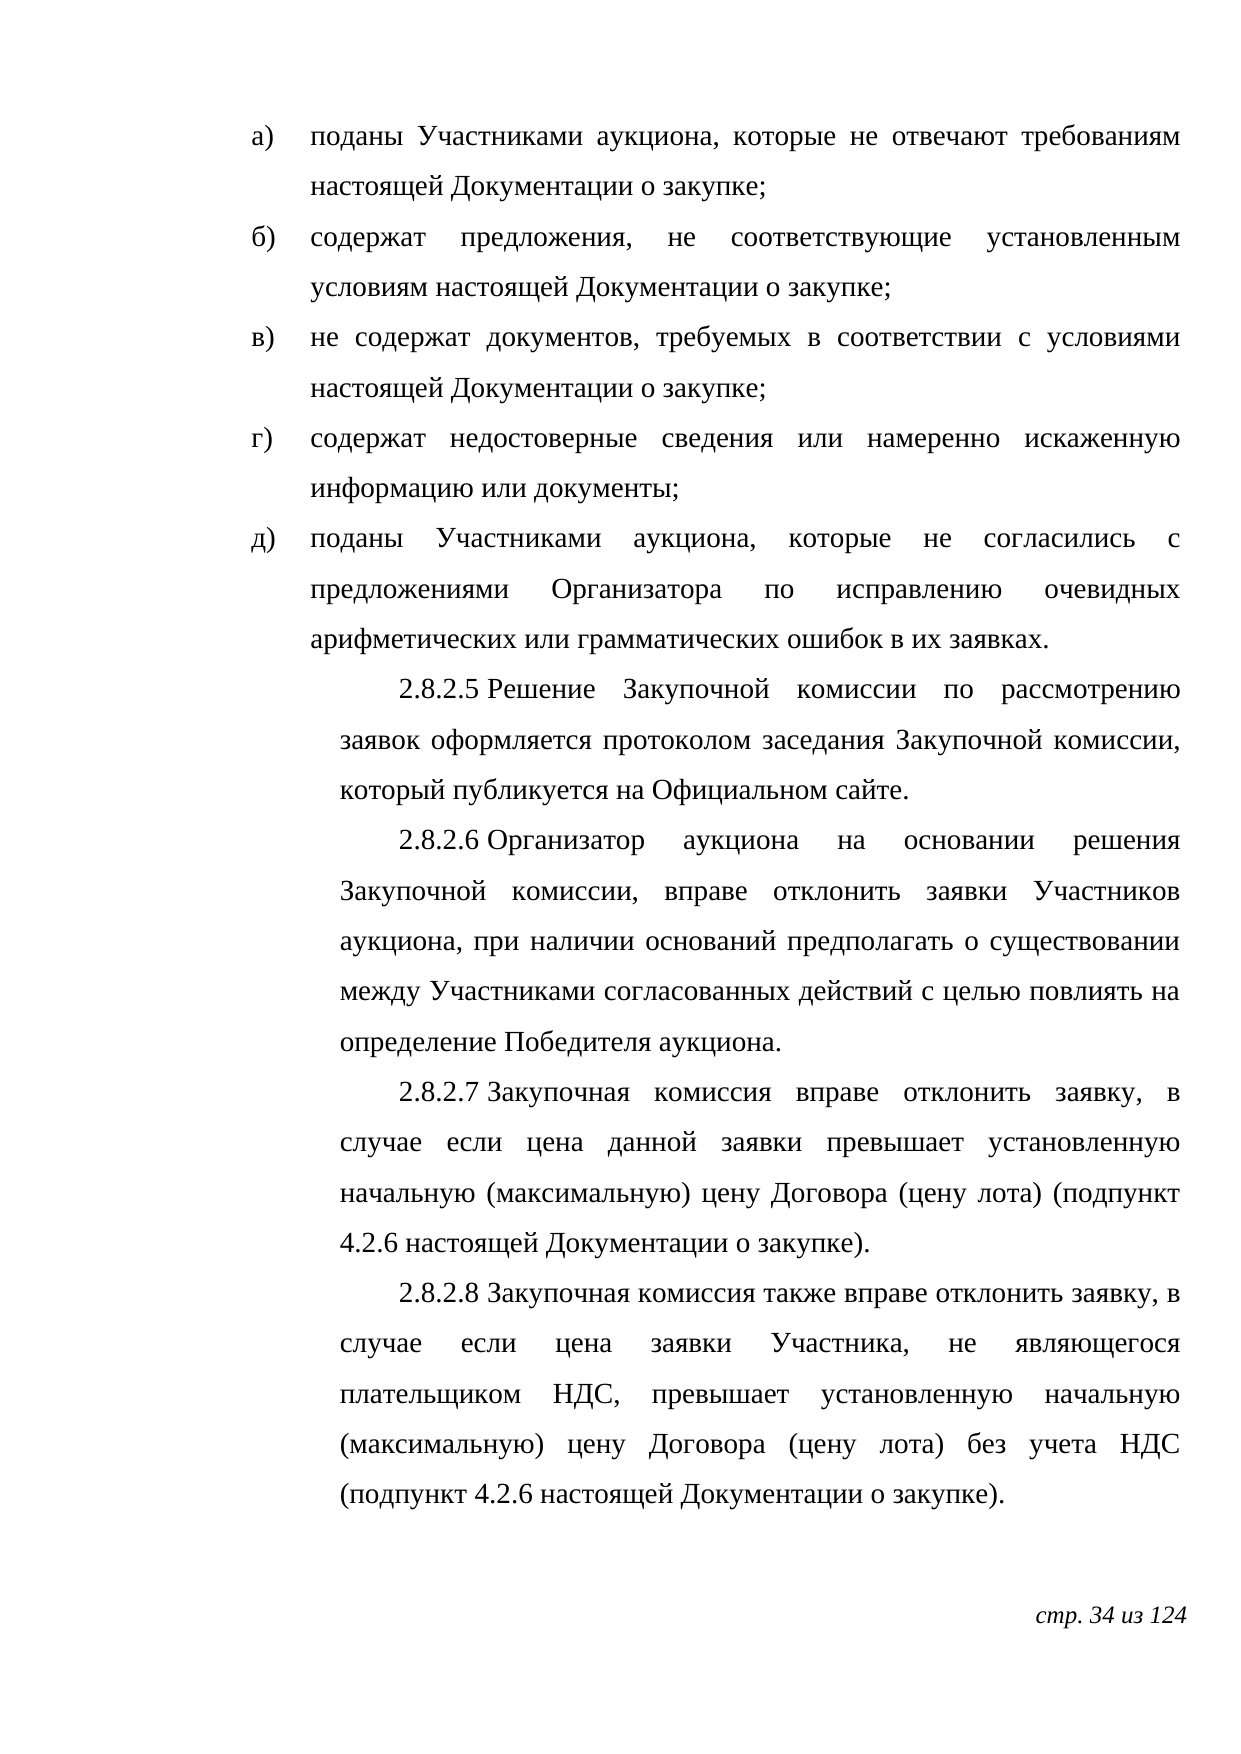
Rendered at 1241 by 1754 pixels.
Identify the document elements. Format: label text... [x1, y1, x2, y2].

text Решение Закупочной комиссии по рассмотрению заявок оформляется протоколом заседания Закупочной комиссии, который публикуется на Официальном сайте. [339, 672, 1181, 806]
list содержат недостоверные сведения или намеренно искаженную информацию или документы; [251, 420, 1181, 504]
list поданы Участниками аукциона, которые не согласились с предложениями Организатора по исправлению очевидных арифметических или грамматических ошибок в их заявках. [251, 521, 1181, 655]
text Организатор аукциона на основании решения Закупочной комиссии, вправе отклонить заявки Участников аукциона, при наличии оснований предполагать о существовании между Участниками согласованных действий с целью повлиять на определение Победителя аукциона. [339, 822, 1181, 1057]
text Закупочная комиссия также вправе отклонить заявку, в случае если цена заявки Участника, не являющегося плательщиком НДС, превышает установленную начальную (максимальную) цену Договора (цену лота) без учета НДС (подпункт 4.2.6 настоящей Документации о закупке). [339, 1275, 1181, 1510]
list поданы Участниками аукциона, которые не отвечают требованиям настоящей Документации о закупке; [251, 118, 1181, 202]
text Закупочная комиссия вправе отклонить заявку, в случае если цена данной заявки превышает установленную начальную (максимальную) цену Договора (цену лота) (подпункт 4.2.6 настоящей Документации о закупке). [339, 1074, 1181, 1258]
list не содержат документов, требуемых в соответствии с условиями настоящей Документации о закупке; [251, 319, 1181, 403]
list содержат предложения, не соответствующие установленным условиям настоящей Документации о закупке; [251, 219, 1181, 303]
